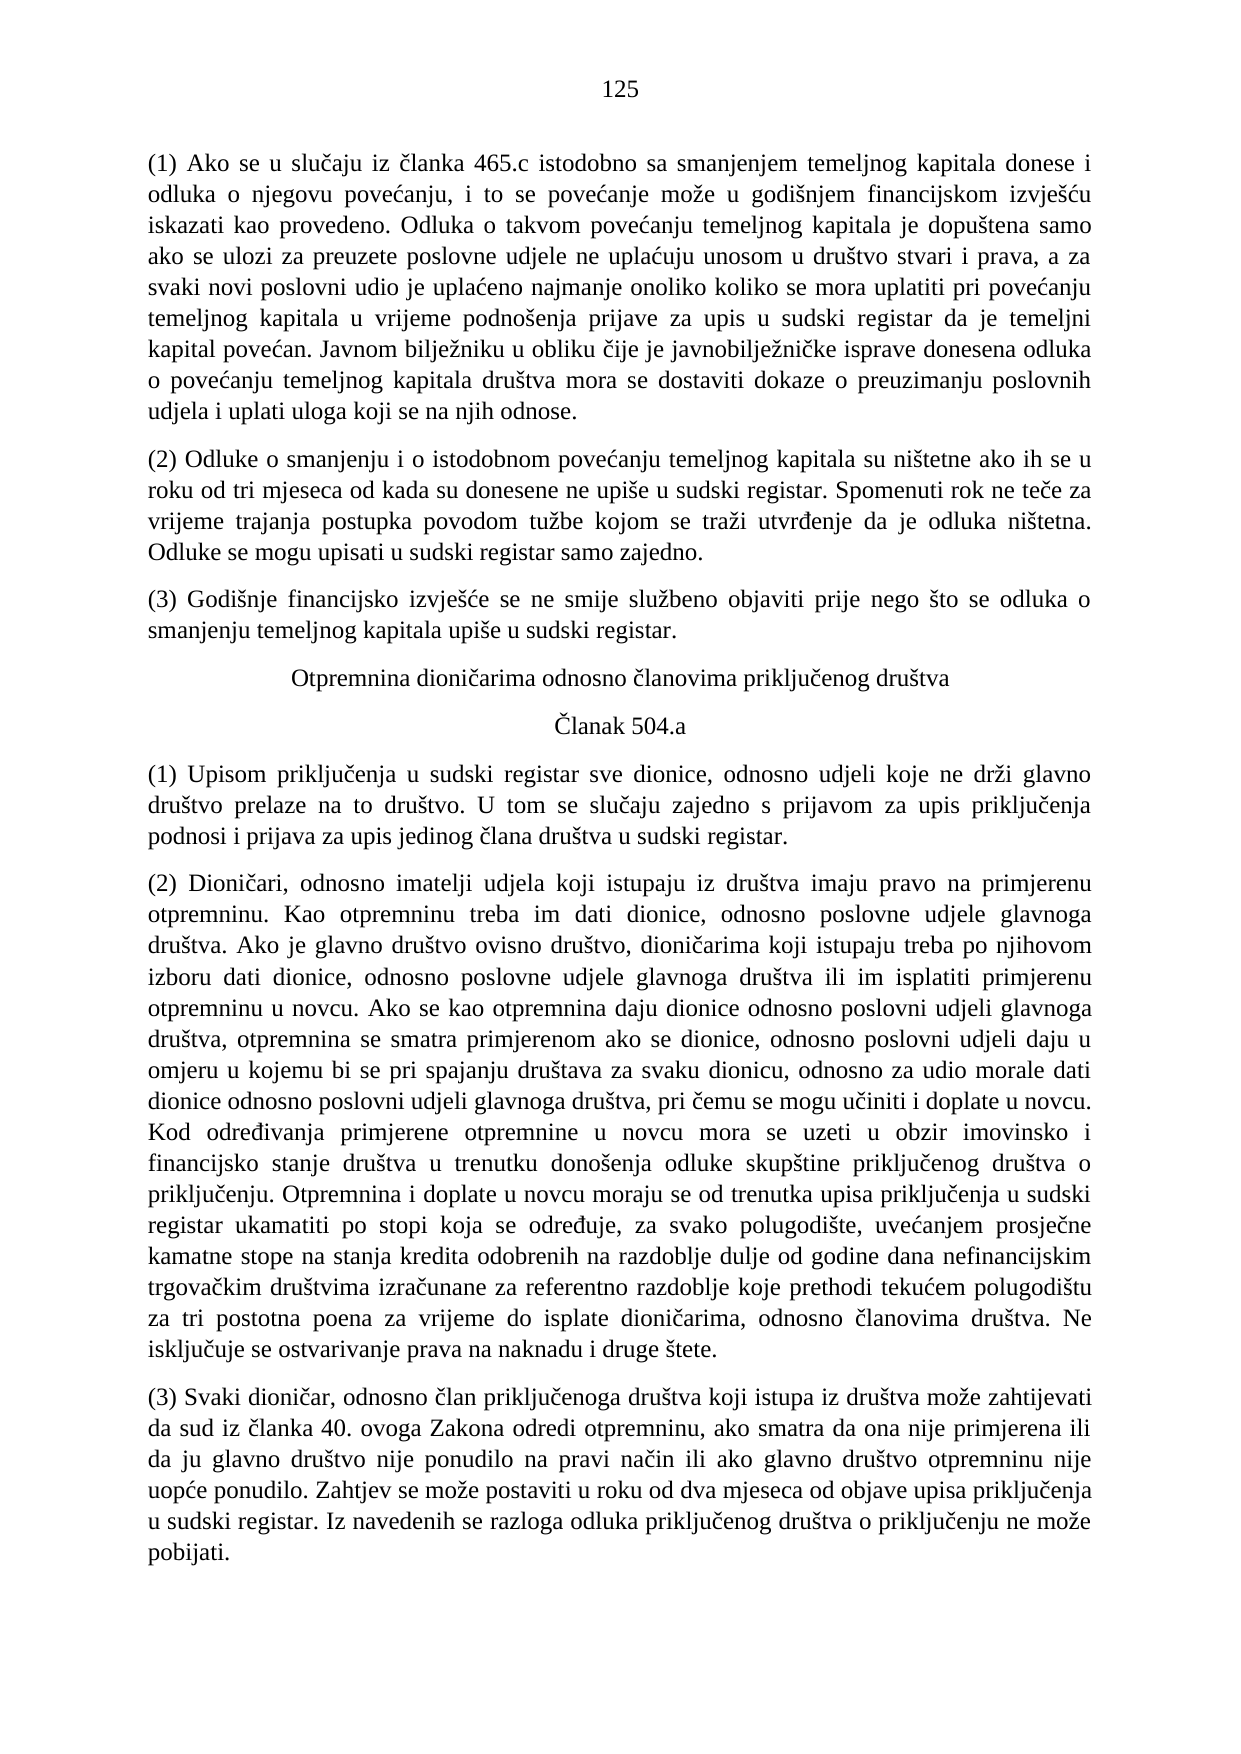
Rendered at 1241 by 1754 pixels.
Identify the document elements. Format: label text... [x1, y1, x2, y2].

text (3) Svaki dioničar, odnosno član priključenoga društva koji istupa iz društva može zahtijevati da sud iz članka 40. ovoga Zakona odredi otpremninu, ako smatra da ona nije primjerena ili da ju glavno društvo nije ponudilo na pravi način ili ako glavno društvo otpremninu nije uopće ponudilo. Zahtjev se može postaviti u roku od dva mjeseca od objave upisa priključenja u sudski registar. Iz navedenih se razloga odluka priključenog društva o priključenju ne može pobijati. [148, 1382, 1093, 1566]
text (1) Ako se u slučaju iz članka 465.c istodobno sa smanjenjem temeljnog kapitala donese i odluka o njegovu povećanju, i to se povećanje može u godišnjem financijskom izvješću iskazati kao provedeno. Odluka o takvom povećanju temeljnog kapitala je dopuštena samo ako se ulozi za preuzete poslovne udjele ne uplaćuju unosom u društvo stvari i prava, a za svaki novi poslovni udio je uplaćeno najmanje onoliko koliko se mora uplatiti pri povećanju temeljnog kapitala u vrijeme podnošenja prijave za upis u sudski registar da je temeljni kapital povećan. Javnom bilježniku u obliku čije je javnobilježničke isprave donesena odluka o povećanju temeljnog kapitala društva mora se dostaviti dokaze o preuzimanju poslovnih udjela i uplati uloga koji se na njih odnose. [148, 148, 1093, 425]
text (3) Godišnje financijsko izvješće se ne smije službeno objaviti prije nego što se odluka o smanjenju temeljnog kapitala upiše u sudski registar. [148, 584, 1093, 644]
text (2) Dioničari, odnosno imatelji udjela koji istupaju iz društva imaju pravo na primjerenu otpremninu. Kao otpremninu treba im dati dionice, odnosno poslovne udjele glavnoga društva. Ako je glavno društvo ovisno društvo, dioničarima koji istupaju treba po njihovom izboru dati dionice, odnosno poslovne udjele glavnoga društva ili im isplatiti primjerenu otpremninu u novcu. Ako se kao otpremnina daju dionice odnosno poslovni udjeli glavnoga društva, otpremnina se smatra primjerenom ako se dionice, odnosno poslovni udjeli daju u omjeru u kojemu bi se pri spajanju društava za svaku dionicu, odnosno za udio morale dati dionice odnosno poslovni udjeli glavnoga društva, pri čemu se mogu učiniti i doplate u novcu. Kod određivanja primjerene otpremnine u novcu mora se uzeti u obzir imovinsko i financijsko stanje društva u trenutku donošenja odluke skupštine priključenog društva o priključenju. Otpremnina i doplate u novcu moraju se od trenutka upisa priključenja u sudski registar ukamatiti po stopi koja se određuje, za svako polugodište, uvećanjem prosječne kamatne stope na stanja kredita odobrenih na razdoblje dulje od godine dana nefinancijskim trgovačkim društvima izračunane za referentno razdoblje koje prethodi tekućem polugodištu za tri postotna poena za vrijeme do isplate dioničarima, odnosno članovima društva. Ne isključuje se ostvarivanje prava na naknadu i druge štete. [148, 868, 1093, 1363]
text (1) Upisom priključenja u sudski registar sve dionice, odnosno udjeli koje ne drži glavno društvo prelaze na to društvo. U tom se slučaju zajedno s prijavom za upis priključenja podnosi i prijava za upis jedinog člana društva u sudski registar. [148, 759, 1093, 849]
text Članak 504.a [148, 711, 1093, 740]
text Otpremnina dioničarima odnosno članovima priključenog društva [148, 663, 1093, 692]
text (2) Odluke o smanjenju i o istodobnom povećanju temeljnog kapitala su ništetne ako ih se u roku od tri mjeseca od kada su donesene ne upiše u sudski registar. Spomenuti rok ne teče za vrijeme trajanja postupka povodom tužbe kojom se traži utvrđenje da je odluka ništetna. Odluke se mogu upisati u sudski registar samo zajedno. [148, 444, 1093, 566]
